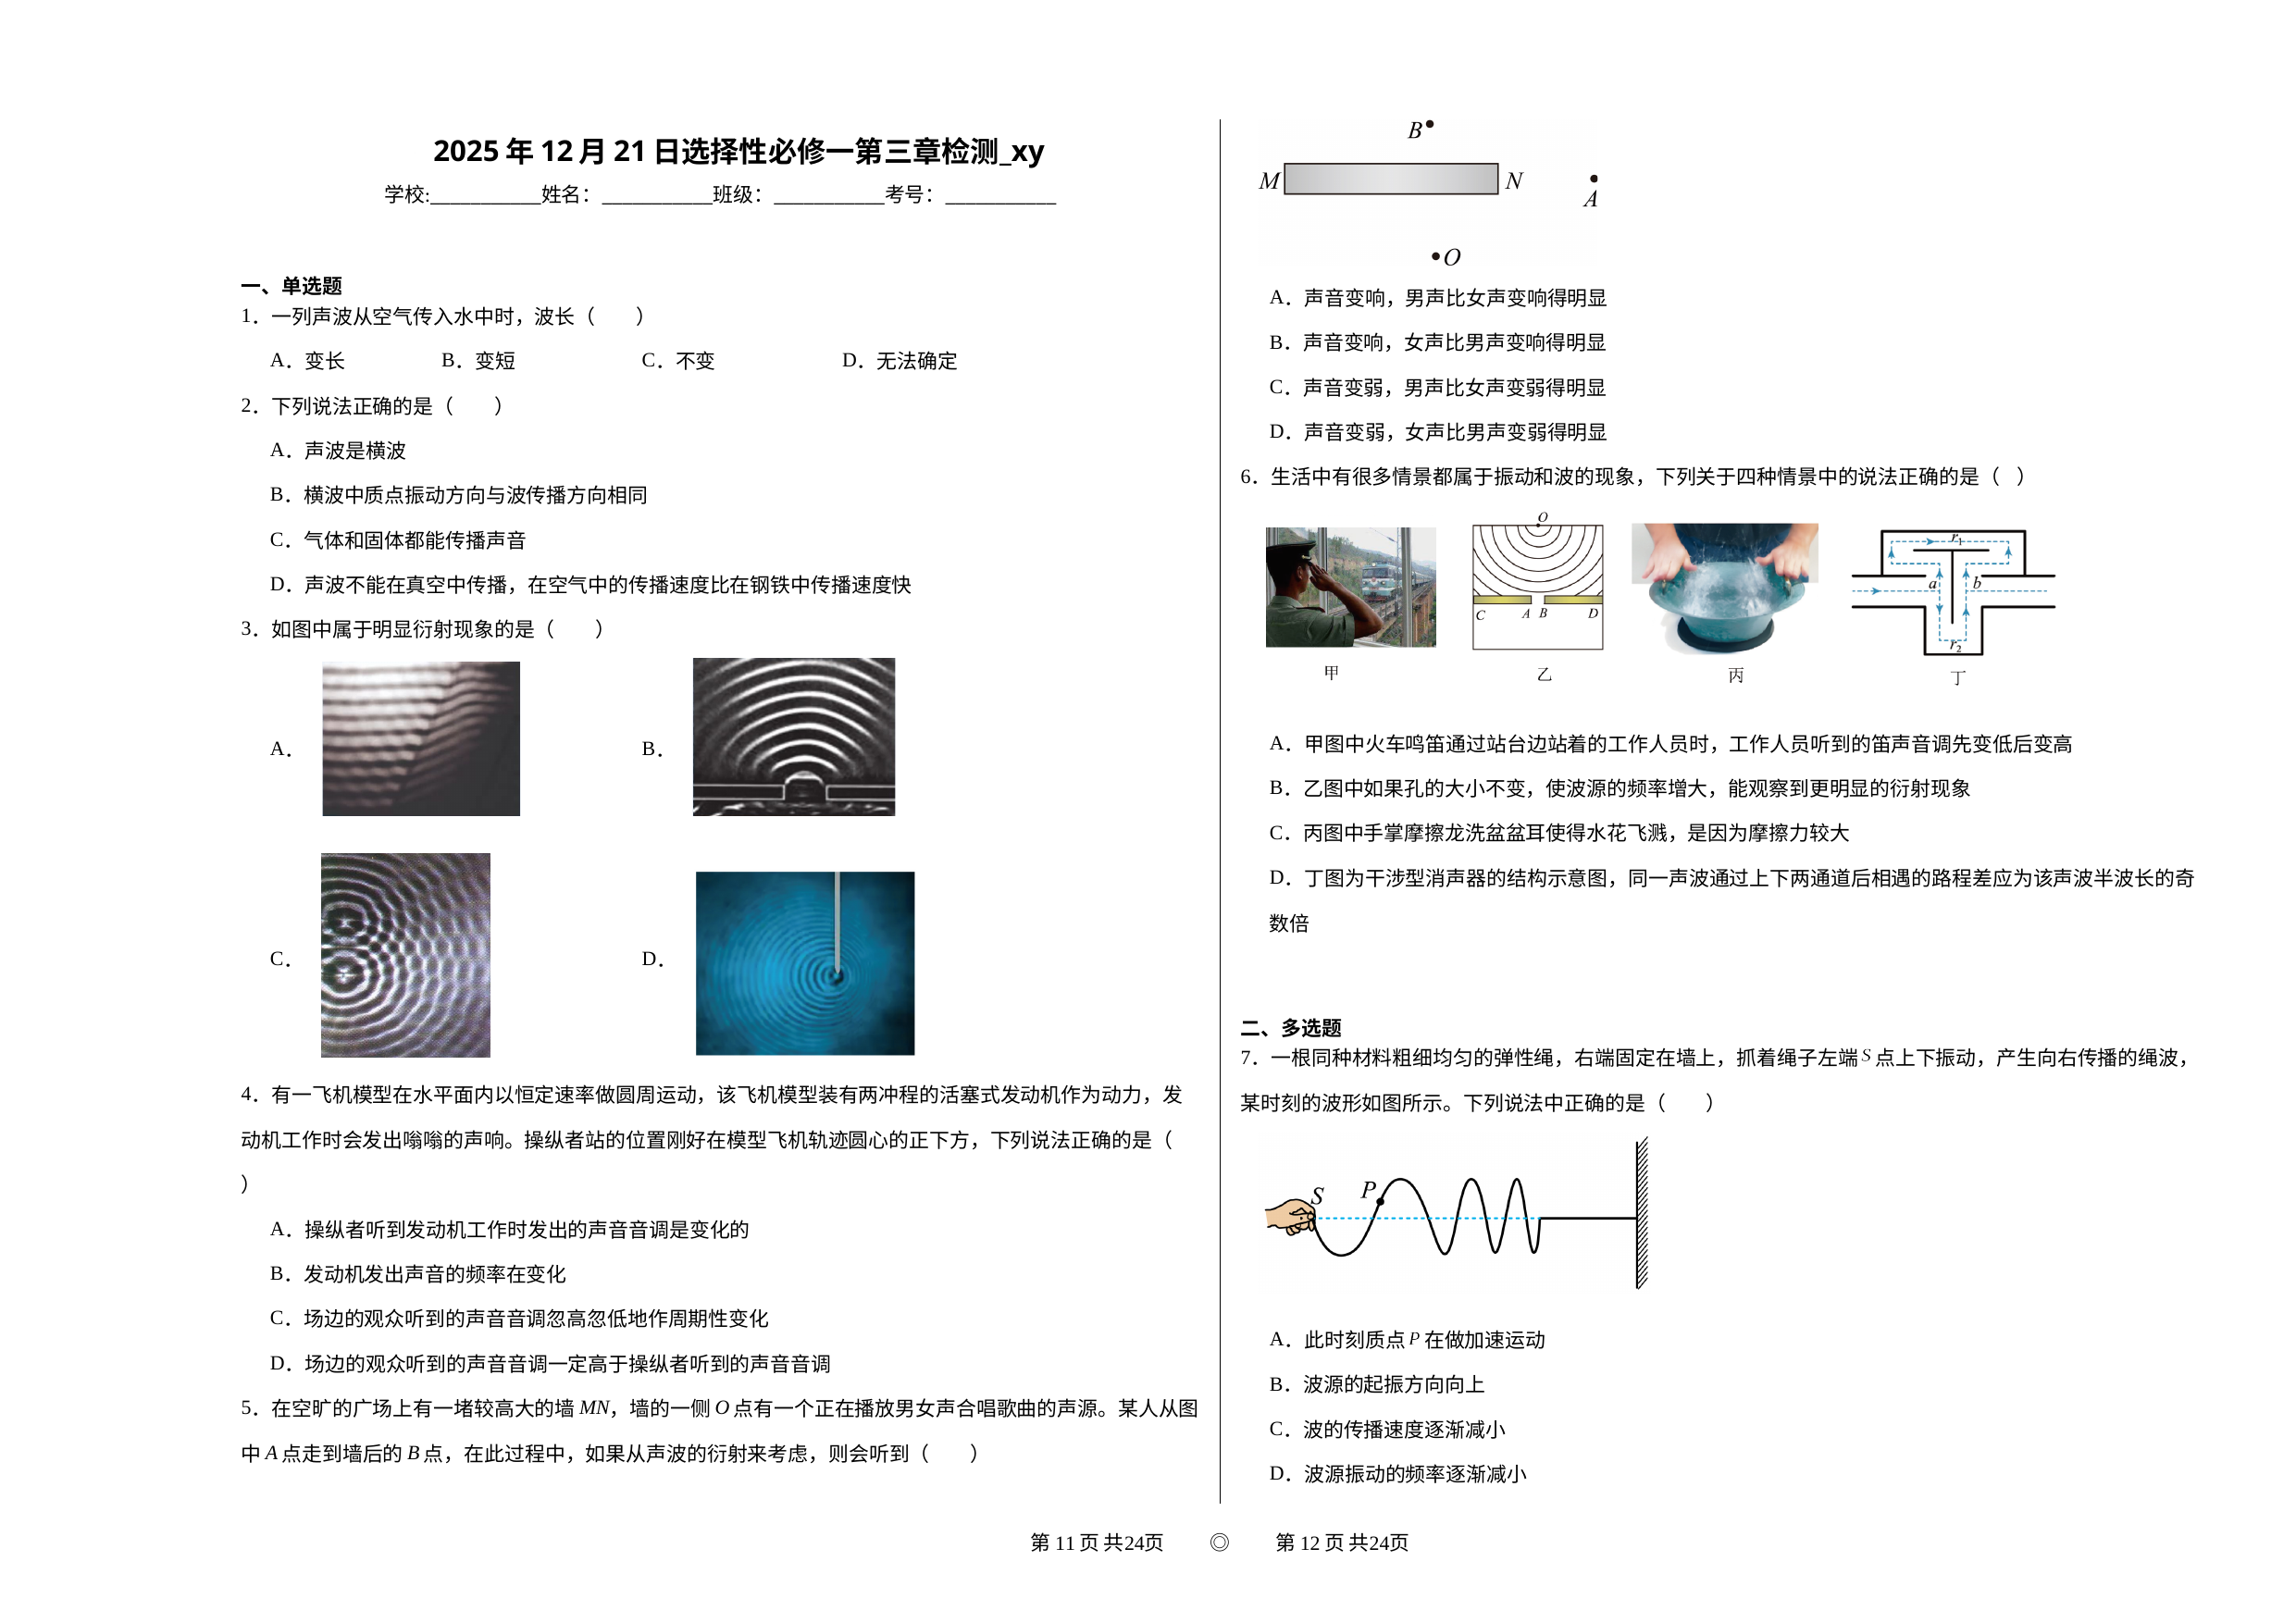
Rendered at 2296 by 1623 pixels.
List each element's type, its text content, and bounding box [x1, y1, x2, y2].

text A．声波是横波 [270, 434, 1199, 465]
picture [694, 869, 917, 1058]
text 2．下列说法正确的是（ ） [241, 390, 1199, 420]
text C．波的传播速度逐渐减小 [1270, 1413, 2199, 1443]
text B．波源的起振方向向上 [1270, 1369, 2199, 1398]
text A．变长 B．变短 C．不变 D．无法确定 [270, 345, 1199, 375]
text 二、多选题 [1240, 1011, 2199, 1042]
text D．场边的观众听到的声音音调一定高于操纵者听到的声音音调 [270, 1347, 1199, 1378]
picture [1258, 505, 2059, 690]
picture [692, 658, 896, 816]
text B．发动机发出声音的频率在变化 [270, 1258, 1199, 1288]
text C．气体和固体都能传播声音 [270, 524, 1199, 554]
text C．丙图中手掌摩擦龙洗盆盆耳使得水花飞溅，是因为摩擦力较大 [1270, 817, 2199, 848]
text A．操纵者听到发动机工作时发出的声音音调是变化的 [270, 1213, 1199, 1244]
text A．此时刻质点在做加速运动 [1270, 1324, 2199, 1354]
text 7．一根同种材料粗细均匀的弹性绳，右端固定在墙上，抓着绳子左端点上下振动，产生向右传播的绳波，某时刻的波形如图所示。下列说法中正确的是（ ） [1240, 1042, 2199, 1117]
text B．乙图中如果孔的大小不变，使波源的频率增大，能观察到更明显的衍射现象 [1270, 773, 2199, 802]
text 4．有一飞机模型在水平面内以恒定速率做圆周运动，该飞机模型装有两冲程的活塞式发动机作为动力，发动机工作时会发出嗡嗡的声响。操纵者站的位置刚好在模型飞机轨迹圆心的正下方，下列说法正确的是（ ） [241, 1078, 1199, 1198]
text A．甲图中火车鸣笛通过站台边站着的工作人员时，工作人员听到的笛声音调先变低后变高 [1270, 727, 2199, 758]
text C．声音变弱，男声比女声变弱得明显 [1270, 371, 2199, 402]
text 学校:___________姓名：___________班级：___________考号：___________ [241, 180, 1199, 210]
picture [322, 662, 521, 816]
text A．声音变响，男声比女声变响得明显 [1270, 281, 2199, 312]
text D．声音变弱，女声比男声变弱得明显 [1270, 415, 2199, 446]
text D．丁图为干涉型消声器的结构示意图，同一声波通过上下两通道后相遇的路程差应为该声波半波长的奇数倍 [1270, 861, 2199, 937]
text 5．在空旷的广场上有一堵较高大的墙MN，墙的一侧O点有一个正在播放男女声合唱歌曲的声源。某人从图中A点走到墙后的B点，在此过程中，如果从声波的衍射来考虑，则会听到（ ） [241, 1392, 1199, 1468]
text D．波源振动的频率逐渐减小 [1270, 1458, 2199, 1488]
picture [1258, 1132, 1652, 1294]
text C．场边的观众听到的声音音调忽高忽低地作周期性变化 [270, 1303, 1199, 1332]
text 1．一列声波从空气传入水中时，波长（ ） [241, 300, 1199, 330]
picture [321, 853, 490, 1058]
picture [1258, 119, 1598, 266]
text B．横波中质点振动方向与波传播方向相同 [270, 479, 1199, 509]
text 一、单选题 [241, 270, 1199, 300]
text 2025年12月21日选择性必修一第三章检测_xy [241, 119, 1199, 180]
text D．声波不能在真空中传播，在空气中的传播速度比在钢铁中传播速度快 [270, 568, 1199, 599]
text B．声音变响，女声比男声变响得明显 [1270, 327, 2199, 356]
text 3．如图中属于明显衍射现象的是（ ） [241, 613, 1199, 643]
text 6．生活中有很多情景都属于振动和波的现象，下列关于四种情景中的说法正确的是（ ） [1240, 461, 2199, 490]
